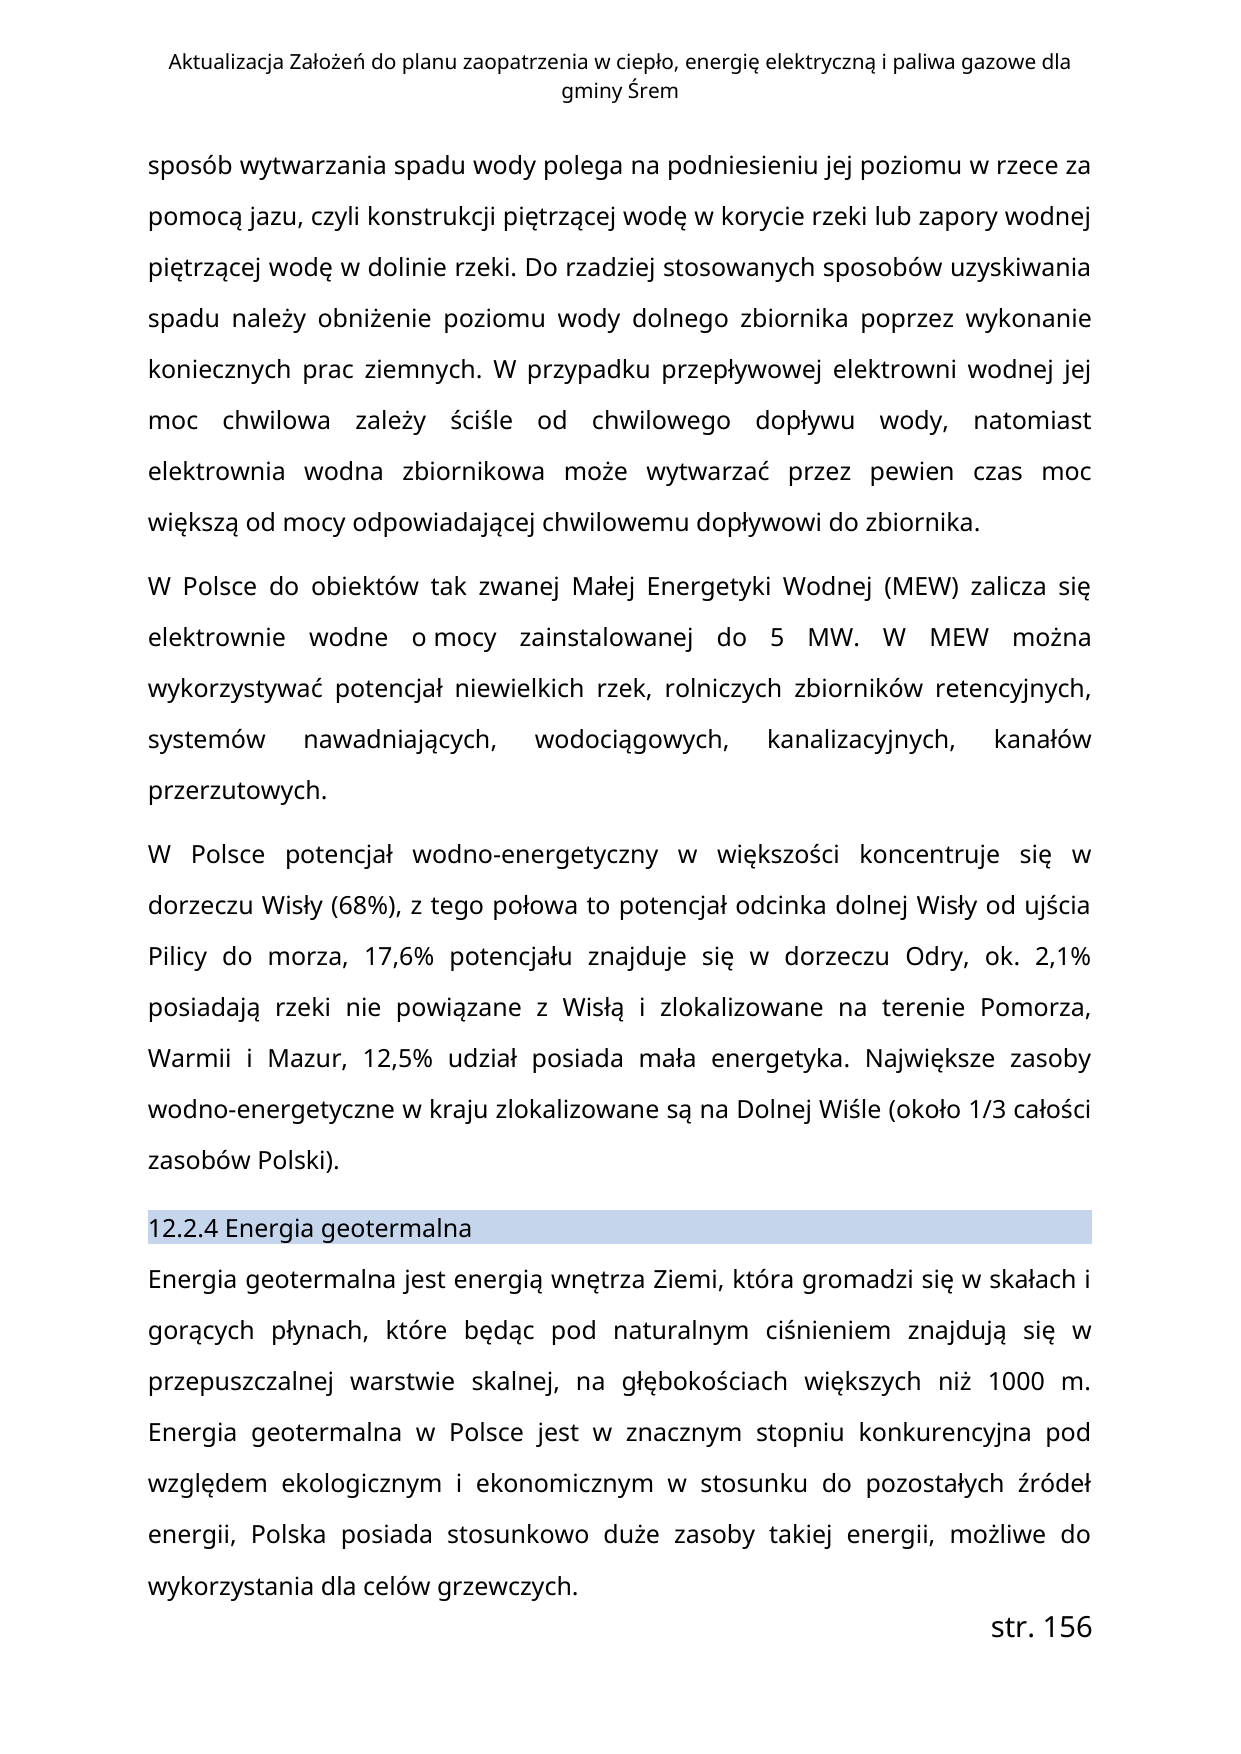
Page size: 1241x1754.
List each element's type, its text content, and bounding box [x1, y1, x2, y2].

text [148, 148, 1092, 539]
subtitle 12.2.4 Energia geotermalna [148, 1210, 1092, 1244]
text W Polsce do obiektów tak zwanej Małej Energetyki Wodnej (MEW) zalicza się elektrownie wodne o mocy zainstalowanej do 5 MW. W MEW można wykorzystywać potencjał niewielkich rzek, rolniczych zbiorników retencyjnych, systemów nawadniających, wodociągowych, kanalizacyjnych, kanałów przerzutowych. [148, 568, 1092, 807]
text Energia geotermalna jest energią wnętrza Ziemi, która gromadzi się w skałach i gorących płynach, które będąc pod naturalnym ciśnieniem znajdują się w przepuszczalnej warstwie skalnej, na głębokościach większych niż 1000 m. Energia geotermalna w Polsce jest w znacznym stopniu konkurencyjna pod względem ekologicznym i ekonomicznym w stosunku do pozostałych źródeł energii, Polska posiada stosunkowo duże zasoby takiej energii, możliwe do wykorzystania dla celów grzewczych. [148, 1262, 1092, 1602]
text W Polsce potencjał wodno-energetyczny w większości koncentruje się w dorzeczu Wisły (68%), z tego połowa to potencjał odcinka dolnej Wisły od ujścia Pilicy do morza, 17,6% potencjału znajduje się w dorzeczu Odry, ok. 2,1% posiadają rzeki nie powiązane z Wisłą i zlokalizowane na terenie Pomorza, Warmii i Mazur, 12,5% udział posiada mała energetyka. Największe zasoby wodno-energetyczne w kraju zlokalizowane są na Dolnej Wiśle (około 1/3 całości zasobów Polski). [148, 836, 1092, 1177]
